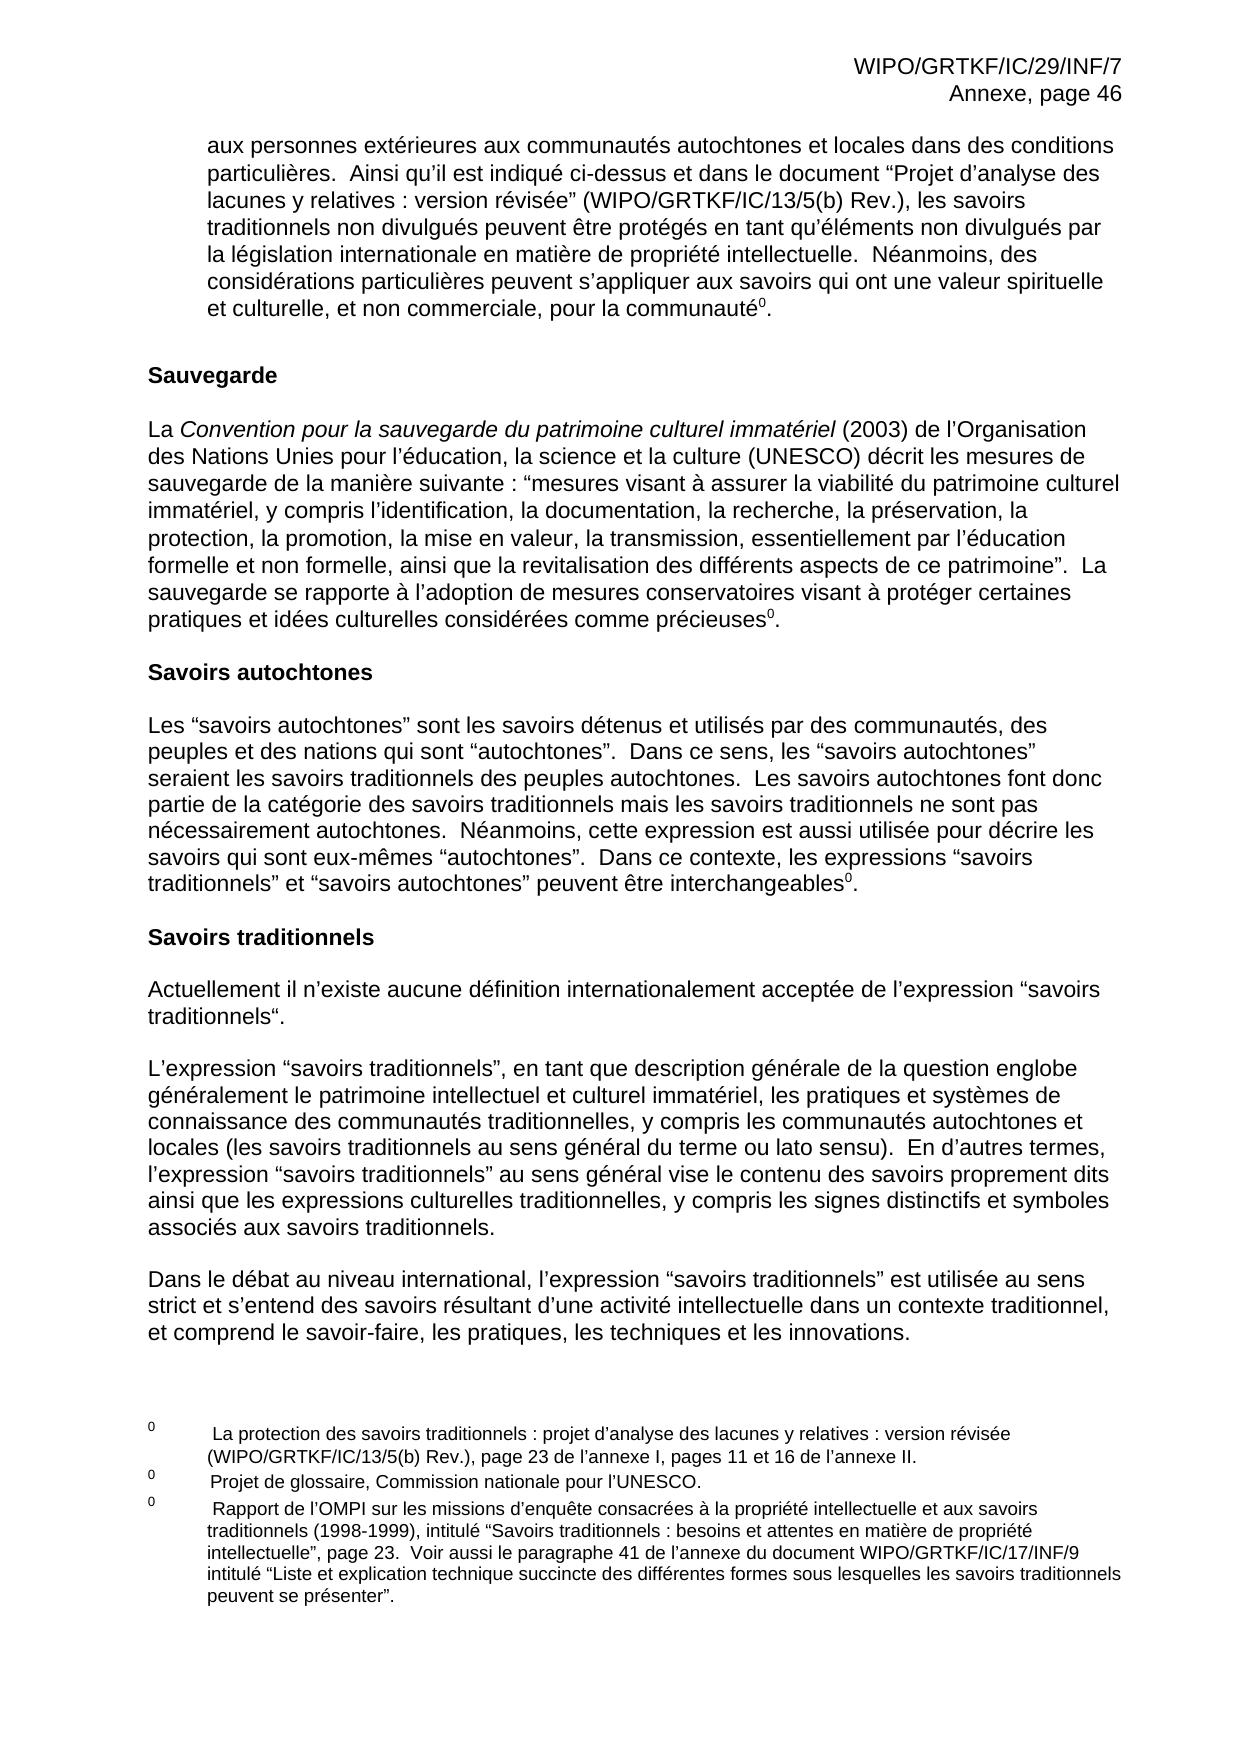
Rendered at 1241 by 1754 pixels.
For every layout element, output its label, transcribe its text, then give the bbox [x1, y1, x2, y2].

text L’expression “savoirs traditionnels”, en tant que description générale de la question englobe généralement le patrimoine intellectuel et culturel immatériel, les pratiques et systèmes de connaissance des communautés traditionnelles, y compris les communautés autochtones et locales (les savoirs traditionnels au sens général du terme ou lato sensu). En d’autres termes, l’expression “savoirs traditionnels” au sens général vise le contenu des savoirs proprement dits ainsi que les expressions culturelles traditionnelles, y compris les signes distinctifs et symboles associés aux savoirs traditionnels. [148, 1055, 1122, 1240]
text Dans le débat au niveau international, l’expression “savoirs traditionnels” est utilisée au sens strict et s’entend des savoirs résultant d’une activité intellectuelle dans un contexte traditionnel, et comprend le savoir-faire, les pratiques, les techniques et les innovations. [148, 1266, 1122, 1345]
subtitle Sauvegarde [148, 361, 1122, 388]
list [207, 132, 1122, 322]
text Actuellement il n’existe aucune définition internationalement acceptée de l’expression “savoirs traditionnels“. [148, 976, 1122, 1029]
subtitle Savoirs traditionnels [148, 923, 1122, 950]
subtitle Savoirs autochtones [148, 658, 1122, 686]
text Les “savoirs autochtones” sont les savoirs détenus et utilisés par des communautés, des peuples et des nations qui sont “autochtones”. Dans ce sens, les “savoirs autochtones” seraient les savoirs traditionnels des peuples autochtones. Les savoirs autochtones font donc partie de la catégorie des savoirs traditionnels mais les savoirs traditionnels ne sont pas nécessairement autochtones. Néanmoins, cette expression est aussi utilisée pour décrire les savoirs qui sont eux-mêmes “autochtones”. Dans ce contexte, les expressions “savoirs traditionnels” et “savoirs autochtones” peuvent être interchangeables. [148, 712, 1122, 896]
text La Convention pour la sauvegarde du patrimoine culturel immatériel (2003) de l’Organisation des Nations Unies pour l’éducation, la science et la culture (UNESCO) décrit les mesures de sauvegarde de la manière suivante : “mesures visant à assurer la viabilité du patrimoine culturel immatériel, y compris l’identification, la documentation, la recherche, la préservation, la protection, la promotion, la mise en valeur, la transmission, essentiellement par l’éducation formelle et non formelle, ainsi que la revitalisation des différents aspects de ce patrimoine”. La sauvegarde se rapporte à l’adoption de mesures conservatoires visant à protéger certaines pratiques et idées culturelles considérées comme précieuses. [148, 416, 1122, 632]
